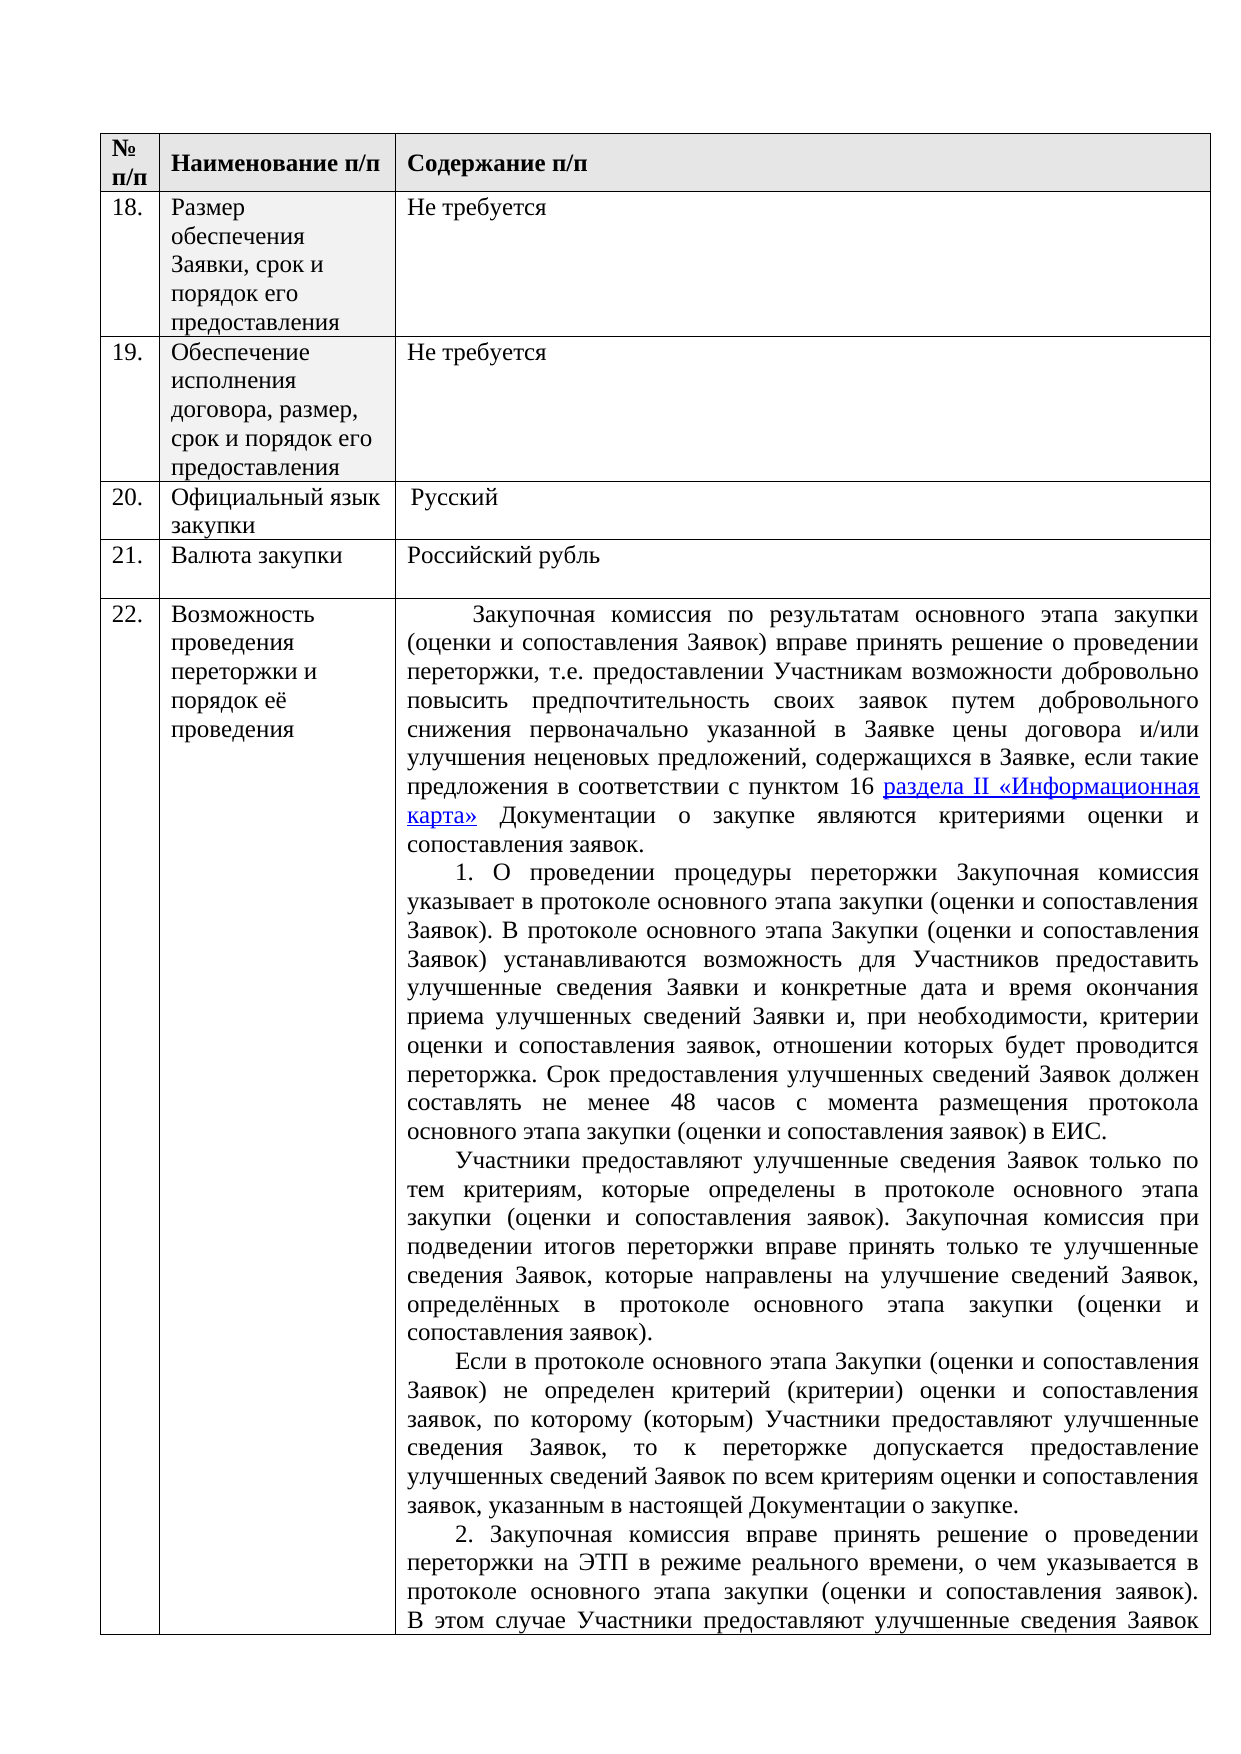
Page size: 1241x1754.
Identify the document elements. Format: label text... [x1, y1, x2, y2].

table_cell Российский рубль [396, 540, 1210, 598]
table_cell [396, 599, 1210, 1634]
table_cell Не требуется [396, 337, 1210, 481]
table_header № п/п [101, 134, 159, 191]
table_header Наименование п/п [160, 134, 395, 191]
table_cell Валюта закупки [160, 540, 395, 598]
table_cell Обеспечение исполнения договора, размер, срок и порядок его предоставления [160, 337, 395, 481]
table_cell Размер обеспечения Заявки, срок и порядок его предоставления [160, 192, 395, 336]
table_cell [101, 482, 159, 539]
table_cell [101, 599, 159, 1634]
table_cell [160, 599, 395, 1634]
table_cell [101, 337, 159, 481]
table_cell Русский [396, 482, 1210, 539]
table_cell [101, 540, 159, 598]
table_header Содержание п/п [396, 134, 1210, 191]
table_cell Не требуется [396, 192, 1210, 336]
table_cell Официальный язык закупки [160, 482, 395, 539]
table_cell [101, 192, 159, 336]
